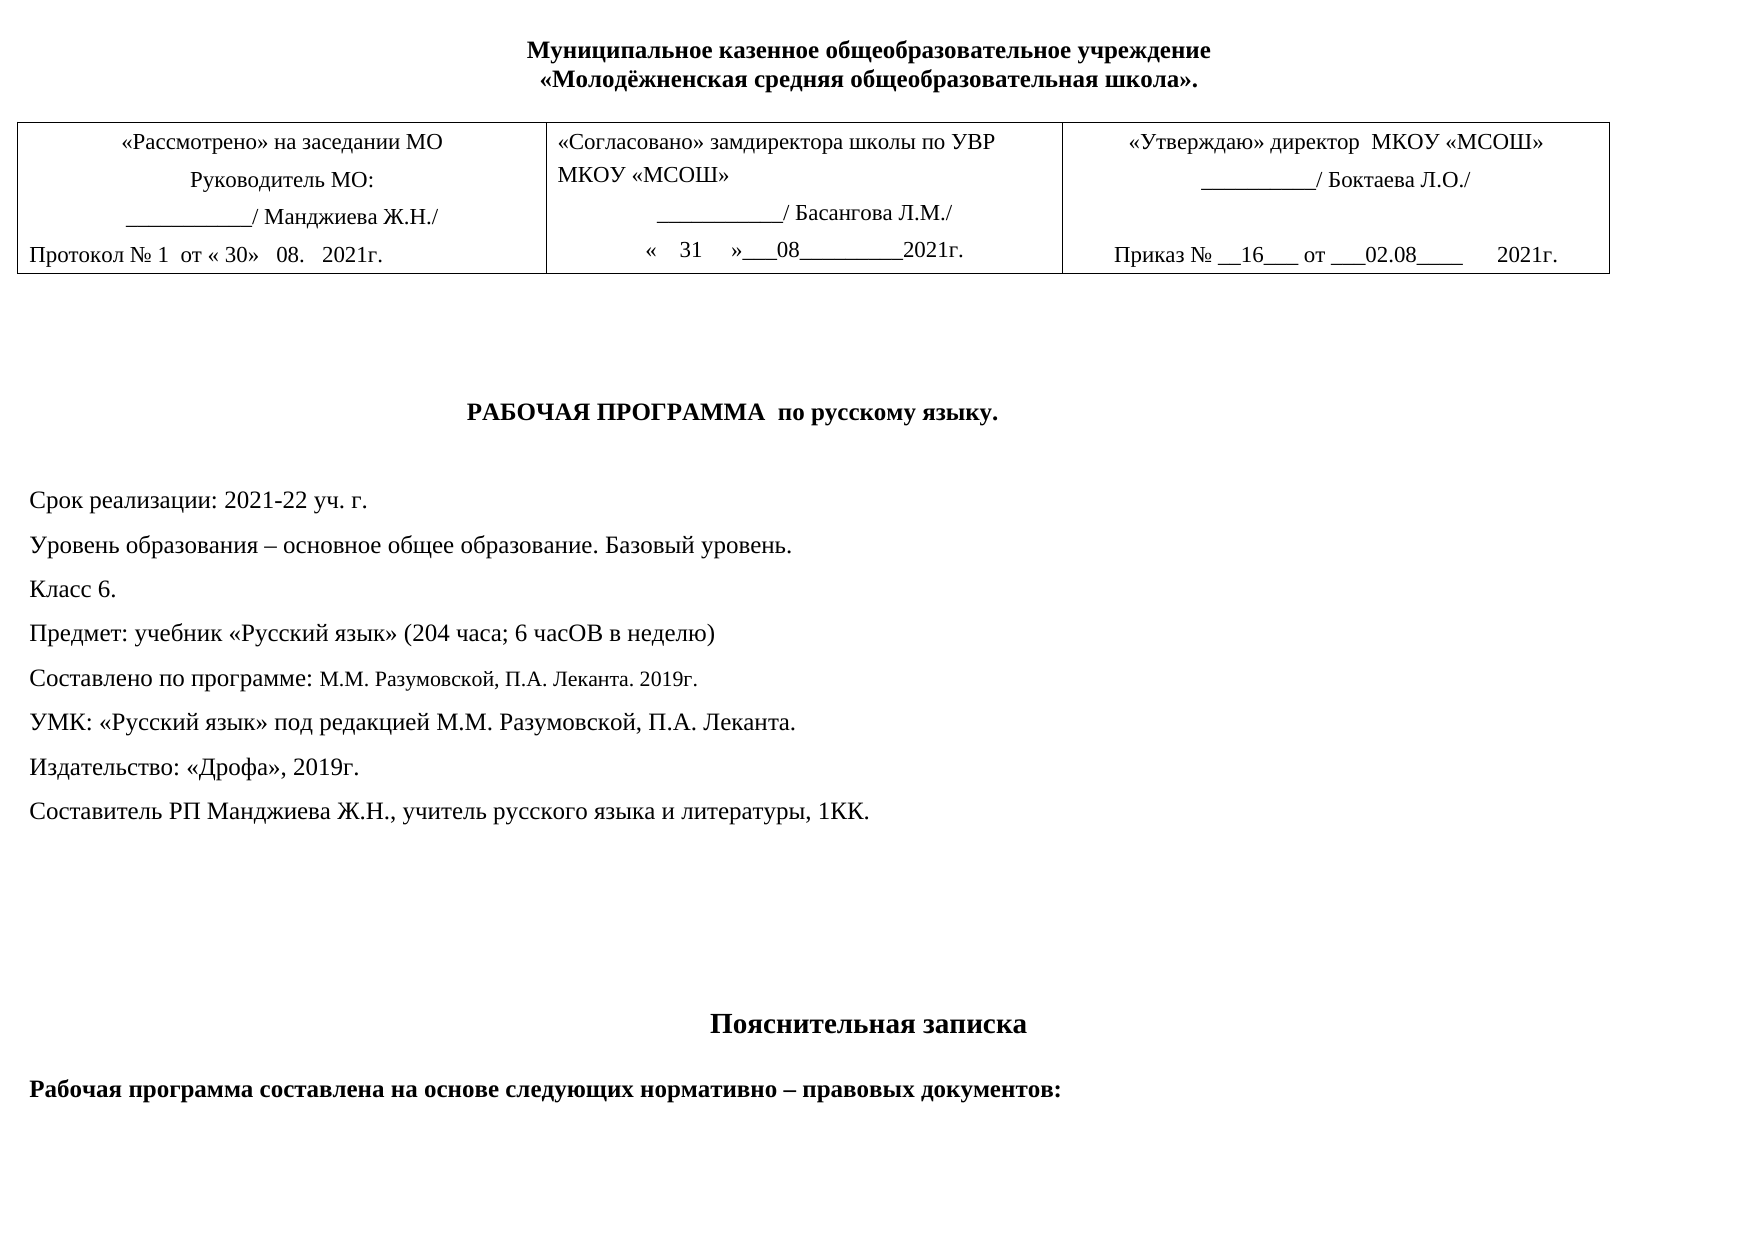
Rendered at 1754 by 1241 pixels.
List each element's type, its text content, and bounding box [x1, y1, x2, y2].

text Рабочая программа составлена на основе следующих нормативно – правовых документов: [29, 1074, 1708, 1102]
table_header «Рассмотрено» на заседании МО Руководитель МО: ___________/ Манджиева Ж.Н./ Протокол № 1 от « 30» 08. 2021г. [18, 123, 546, 273]
text Составитель РП Манджиева Ж.Н., учитель русского языка и литературы, 1КК. [29, 796, 1708, 825]
text Предмет: учебник «Русский язык» (204 часа; 6 часОВ в неделю) [29, 618, 1708, 647]
text Составлено по программе: М.М. Разумовской, П.А. Леканта. 2019г. [29, 663, 1708, 692]
table_header «Согласовано» замдиректора школы по УВР МКОУ «МСОШ» ___________/ Басангова Л.М./ « 31 »___08_________2021г. [547, 123, 1062, 273]
table_header «Утверждаю» директор МКОУ «МСОШ» __________/ Боктаева Л.О./ Приказ № __16___ от ___02.08____ 2021г. [1063, 123, 1609, 273]
text «Молодёжненская средняя общеобразовательная школа». [29, 64, 1708, 93]
text Издательство: «Дрофа», 2019г. [29, 752, 1708, 780]
text Класс 6. [29, 574, 1708, 603]
text РАБОЧАЯ ПРОГРАММА по русскому языку. [29, 397, 1708, 425]
text Муниципальное казенное общеобразовательное учреждение [29, 35, 1708, 64]
text Срок реализации: 2021-22 уч. г. [29, 485, 1708, 514]
text Пояснительная записка [29, 1007, 1708, 1040]
text УМК: «Русский язык» под редакцией М.М. Разумовской, П.А. Леканта. [29, 707, 1708, 736]
text Уровень образования – основное общее образование. Базовый уровень. [29, 530, 1708, 558]
